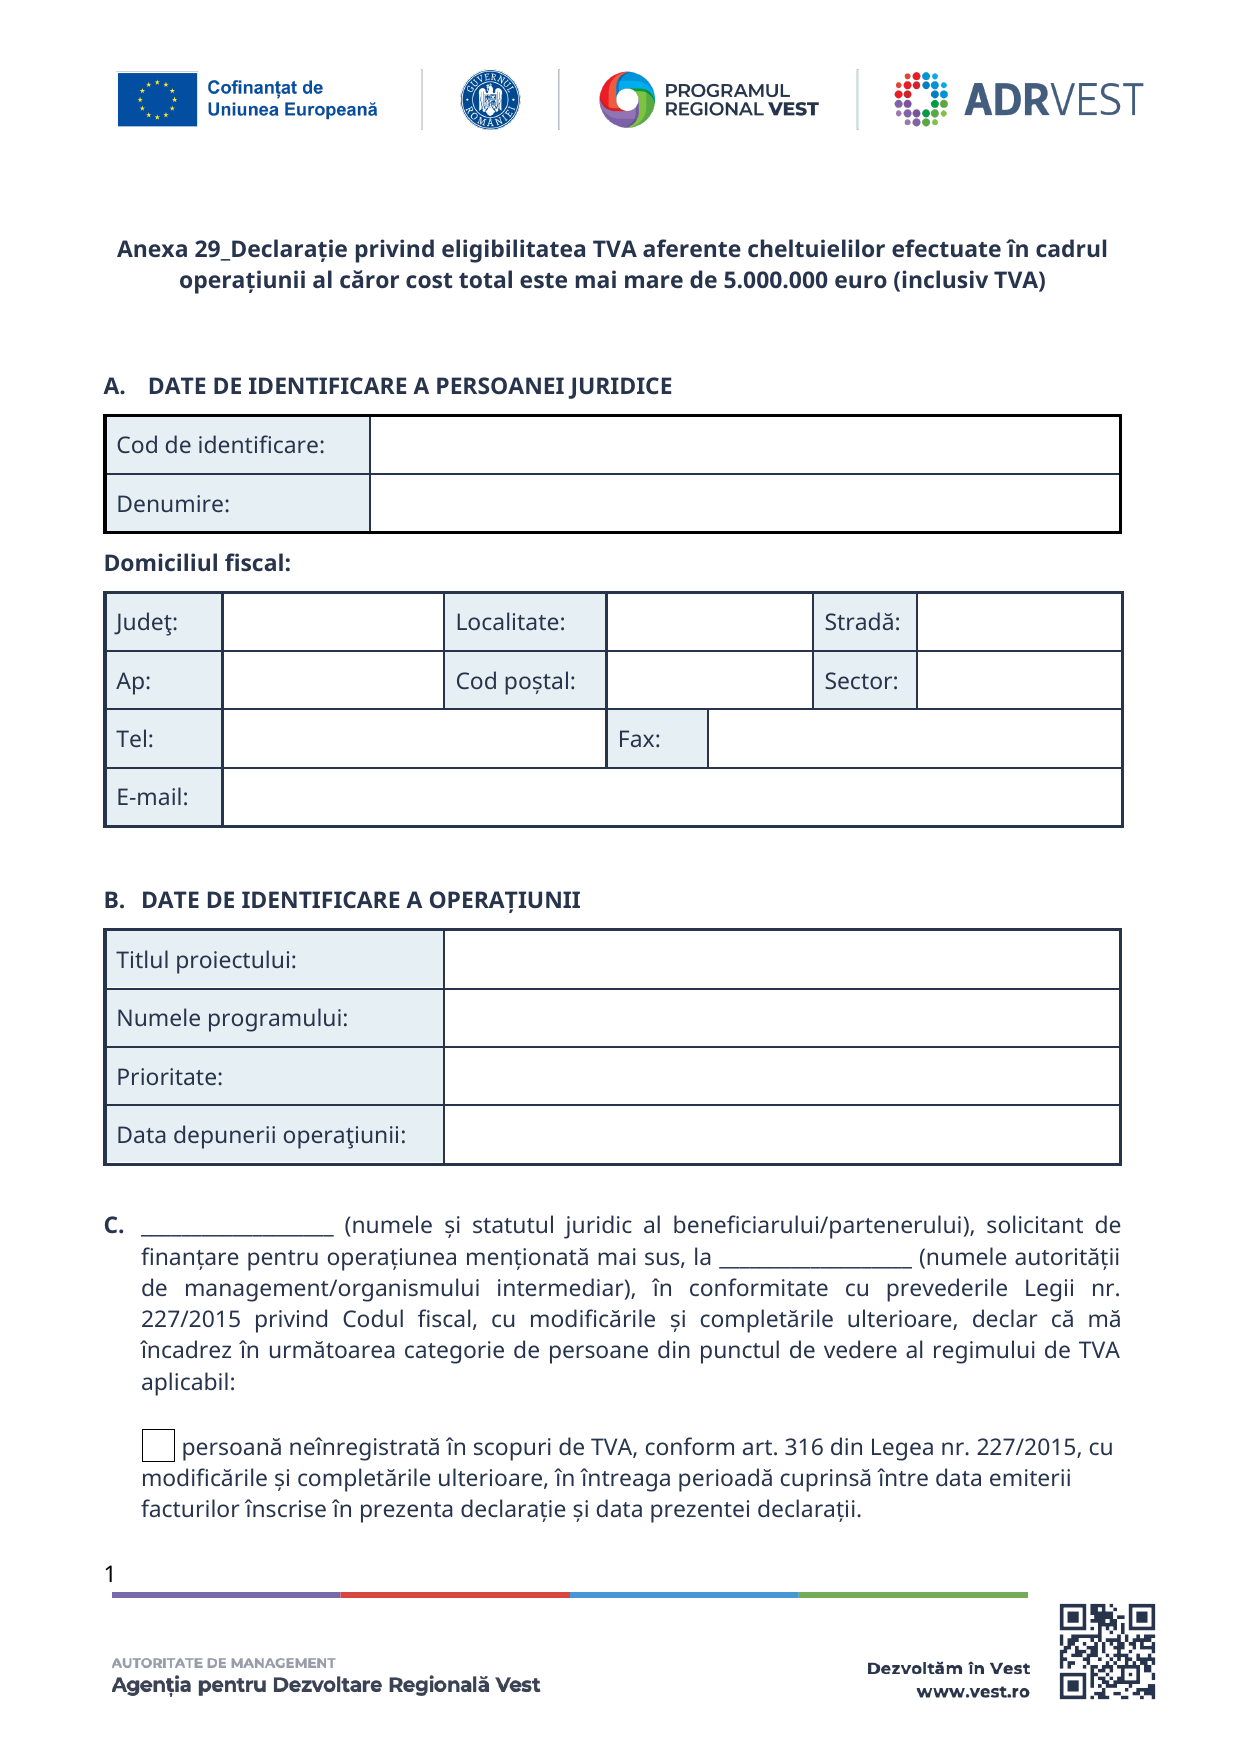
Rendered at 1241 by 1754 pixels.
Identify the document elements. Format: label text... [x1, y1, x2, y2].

table_cell Data depunerii operaţiunii: [107, 1106, 443, 1162]
table_cell [445, 1048, 1119, 1104]
table_header [918, 594, 1121, 650]
picture [1052, 1596, 1163, 1707]
table_cell [224, 769, 1121, 825]
table_cell [224, 652, 443, 708]
table_cell [918, 652, 1121, 708]
table_cell Tel: [107, 710, 221, 767]
text Domiciliul fiscal: [103, 547, 1122, 578]
table_cell [445, 1106, 1119, 1162]
table_cell Prioritate: [107, 1048, 443, 1104]
table_cell E-mail: [107, 769, 221, 825]
table_header Localitate: [445, 594, 605, 650]
table_header Judeţ: [107, 594, 221, 650]
table_cell Sector: [814, 652, 916, 708]
table_cell [371, 475, 1119, 531]
table_header Titlul proiectului: [107, 931, 443, 987]
table_cell [224, 710, 605, 767]
table_header [608, 594, 812, 650]
table_cell Ap: [107, 652, 221, 708]
picture [116, 69, 1144, 130]
table_cell Fax: [608, 710, 707, 767]
table_cell Numele programului: [107, 990, 443, 1046]
table_cell [709, 710, 1121, 767]
list persoană neînregistrată în scopuri de TVA, conform art. 316 din Legea nr. 227/2015, cu modificările şi completările ulterioare, în întreaga perioadă cuprinsă între data emiterii facturilor înscrise în prezenta declaraţie şi data prezentei declaraţii. [141, 1428, 1122, 1525]
table_cell Denumire: [107, 475, 369, 531]
table_cell [608, 652, 812, 708]
table_cell [445, 990, 1119, 1046]
list DATE DE IDENTIFICARE A PERSOANEI JURIDICE [103, 370, 1122, 401]
table_header Cod de identificare: [107, 417, 369, 473]
text Anexa 29_Declarație privind eligibilitatea TVA aferente cheltuielilor efectuate în cadrul operaţiunii al căror cost total este mai mare de 5.000.000 euro (inclusiv TVA) [103, 233, 1122, 296]
table_header Stradă: [814, 594, 916, 650]
picture [103, 1588, 1044, 1707]
list ___________________ (numele şi statutul juridic al beneficiarului/partenerului), solicitant de finanţare pentru operaţiunea menţionată mai sus, la ___________________ (numele autorităţii de management/organismului intermediar), în conformitate cu prevederile Legii nr. 227/2015 privind Codul fiscal, cu modificările şi completările ulterioare, declar că mă încadrez în următoarea categorie de persoane din punctul de vedere al regimului de TVA aplicabil: [103, 1209, 1122, 1397]
table_header [371, 417, 1119, 473]
table_header [445, 931, 1119, 987]
table_header [224, 594, 443, 650]
list DATE DE IDENTIFICARE A OPERAȚIUNII [103, 884, 1122, 916]
table_cell Cod poștal: [445, 652, 605, 708]
